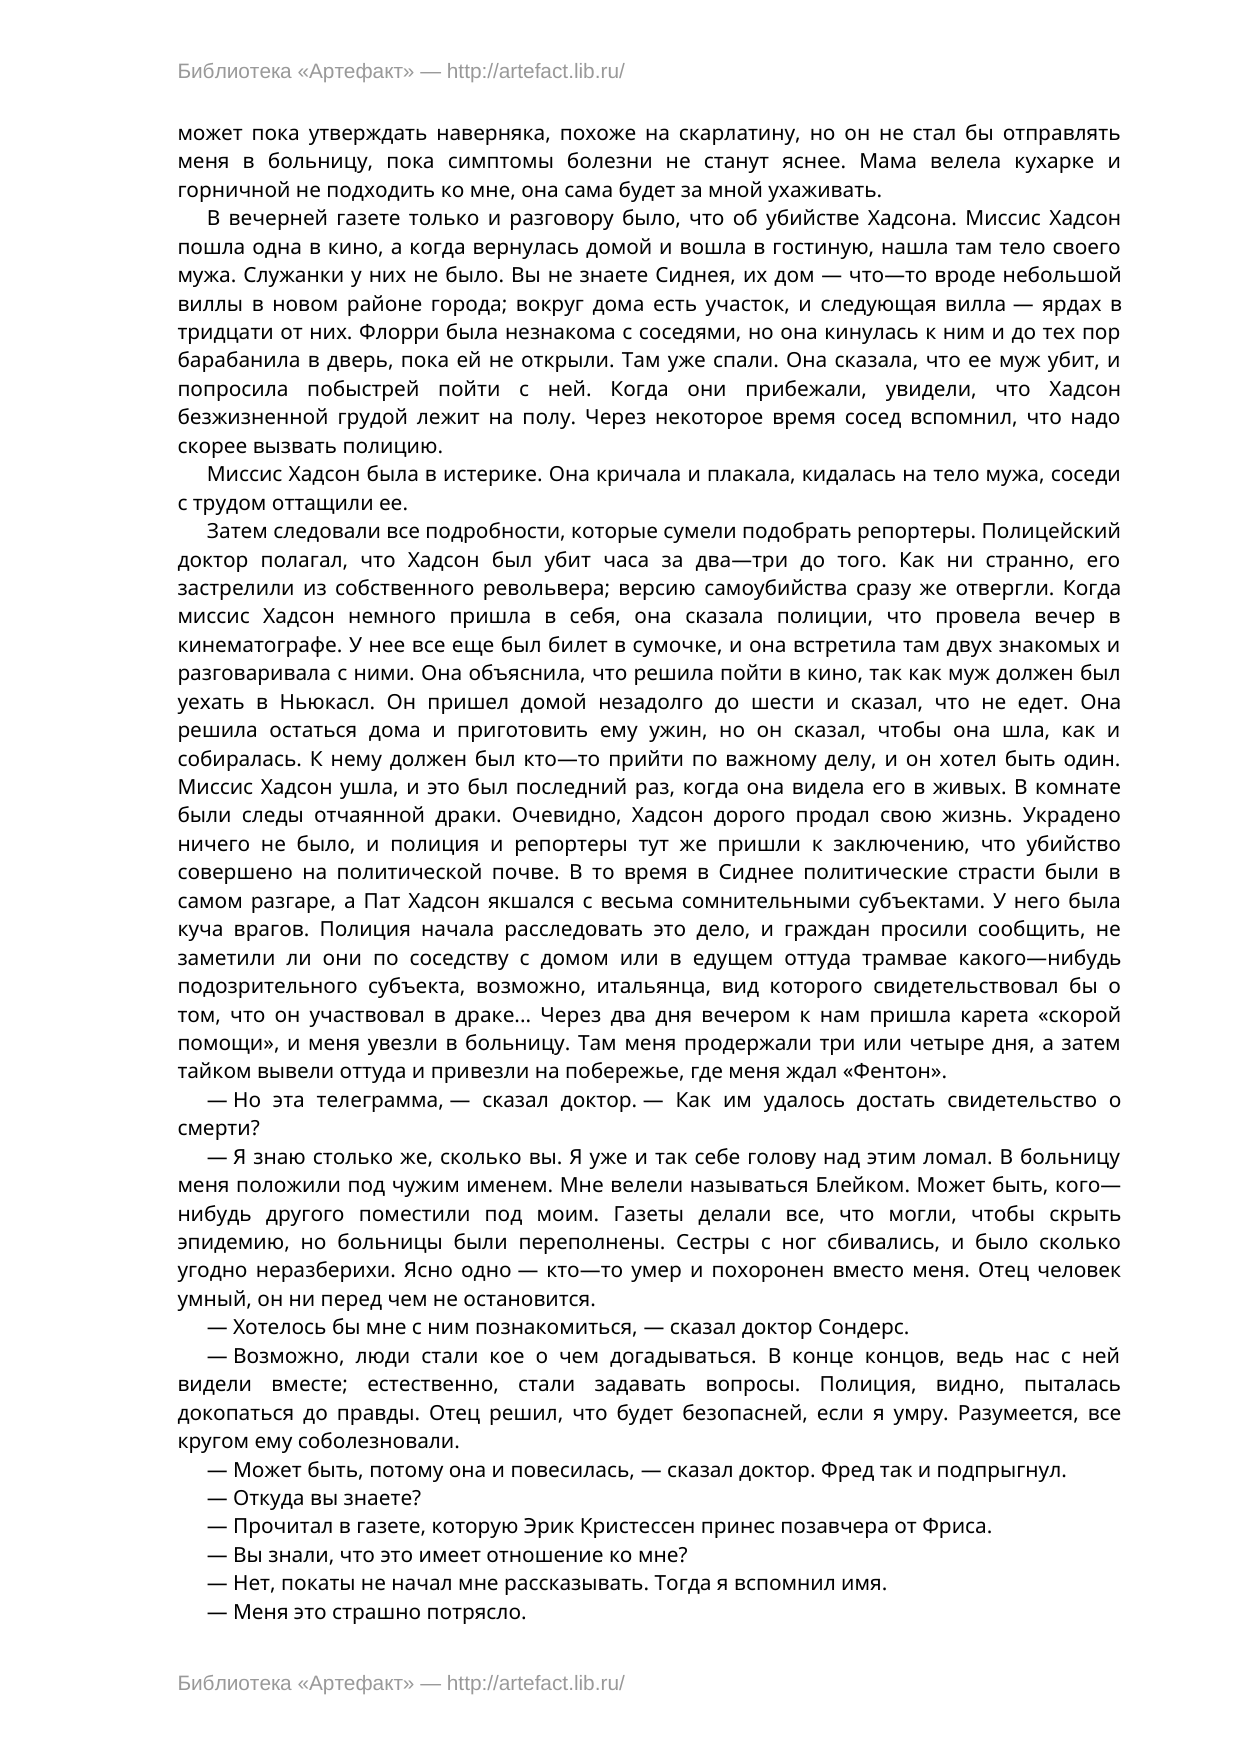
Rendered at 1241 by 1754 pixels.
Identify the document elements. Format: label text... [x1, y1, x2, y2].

text Затем следовали все подробности, которые сумели подобрать репортеры. Полицейский доктор полагал, что Хадсон был убит часа за два—три до того. Как ни странно, его застрелили из собственного револьвера; версию самоубийства сразу же отвергли. Когда миссис Хадсон немного пришла в себя, она сказала полиции, что провела вечер в кинематографе. У нее все еще был билет в сумочке, и она встретила там двух знакомых и разговаривала с ними. Она объяснила, что решила пойти в кино, так как муж должен был уехать в Ньюкасл. Он пришел домой незадолго до шести и сказал, что не едет. Она решила остаться дома и приготовить ему ужин, но он сказал, чтобы она шла, как и собиралась. К нему должен был кто—то прийти по важному делу, и он хотел быть один. Миссис Хадсон ушла, и это был последний раз, когда она видела его в живых. В комнате были следы отчаянной драки. Очевидно, Хадсон дорого продал свою жизнь. Украдено ничего не было, и полиция и репортеры тут же пришли к заключению, что убийство совершено на политической почве. В то время в Сиднее политические страсти были в самом разгаре, а Пат Хадсон якшался с весьма сомнительными субъектами. У него была куча врагов. Полиция начала расследовать это дело, и граждан просили сообщить, не заметили ли они по соседству с домом или в едущем оттуда трамвае какого—нибудь подозрительного субъекта, возможно, итальянца, вид которого свидетельствовал бы о том, что он участвовал в драке... Через два дня вечером к нам пришла карета «скорой помощи», и меня увезли в больницу. Там меня продержали три или четыре дня, а затем тайком вывели оттуда и привезли на побережье, где меня ждал «Фентон». [177, 516, 1122, 1085]
text — Вы знали, что это имеет отношение ко мне? [177, 1540, 1122, 1568]
text — Я знаю столько же, сколько вы. Я уже и так себе голову над этим ломал. В больницу меня положили под чужим именем. Мне велели называться Блейком. Может быть, кого—нибудь другого поместили под моим. Газеты делали все, что могли, чтобы скрыть эпидемию, но больницы были переполнены. Сестры с ног сбивались, и было сколько угодно неразберихи. Ясно одно — кто—то умер и похоронен вместо меня. Отец человек умный, он ни перед чем не остановится. [177, 1142, 1122, 1312]
text В вечерней газете только и разговору было, что об убийстве Хадсона. Миссис Хадсон пошла одна в кино, а когда вернулась домой и вошла в гостиную, нашла там тело своего мужа. Служанки у них не было. Вы не знаете Сиднея, их дом — что—то вроде небольшой виллы в новом районе города; вокруг дома есть участок, и следующая вилла — ярдах в тридцати от них. Флорри была незнакома с соседями, но она кинулась к ним и до тех пор барабанила в дверь, пока ей не открыли. Там уже спали. Она сказала, что ее муж убит, и попросила побыстрей пойти с ней. Когда они прибежали, увидели, что Хадсон безжизненной грудой лежит на полу. Через некоторое время сосед вспомнил, что надо скорее вызвать полицию. [177, 203, 1122, 459]
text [177, 118, 1122, 203]
text — Может быть, потому она и повесилась, — сказал доктор. Фред так и подпрыгнул. [177, 1455, 1122, 1483]
text — Прочитал в газете, которую Эрик Кристессен принес позавчера от Фриса. [177, 1512, 1122, 1540]
text — Но эта телеграмма, — сказал доктор. — Как им удалось достать свидетельство о смерти? [177, 1085, 1122, 1142]
text — Меня это страшно потрясло. [177, 1597, 1122, 1625]
text — Нет, покаты не начал мне рассказывать. Тогда я вспомнил имя. [177, 1568, 1122, 1597]
text — Хотелось бы мне с ним познакомиться, — сказал доктор Сондерс. [177, 1312, 1122, 1341]
text — Возможно, люди стали кое о чем догадываться. В конце концов, ведь нас с ней видели вместе; естественно, стали задавать вопросы. Полиция, видно, пыталась докопаться до правды. Отец решил, что будет безопасней, если я умру. Разумеется, все кругом ему соболезновали. [177, 1341, 1122, 1455]
text Миссис Хадсон была в истерике. Она кричала и плакала, кидалась на тело мужа, соседи с трудом оттащили ее. [177, 459, 1122, 516]
text — Откуда вы знаете? [177, 1483, 1122, 1512]
